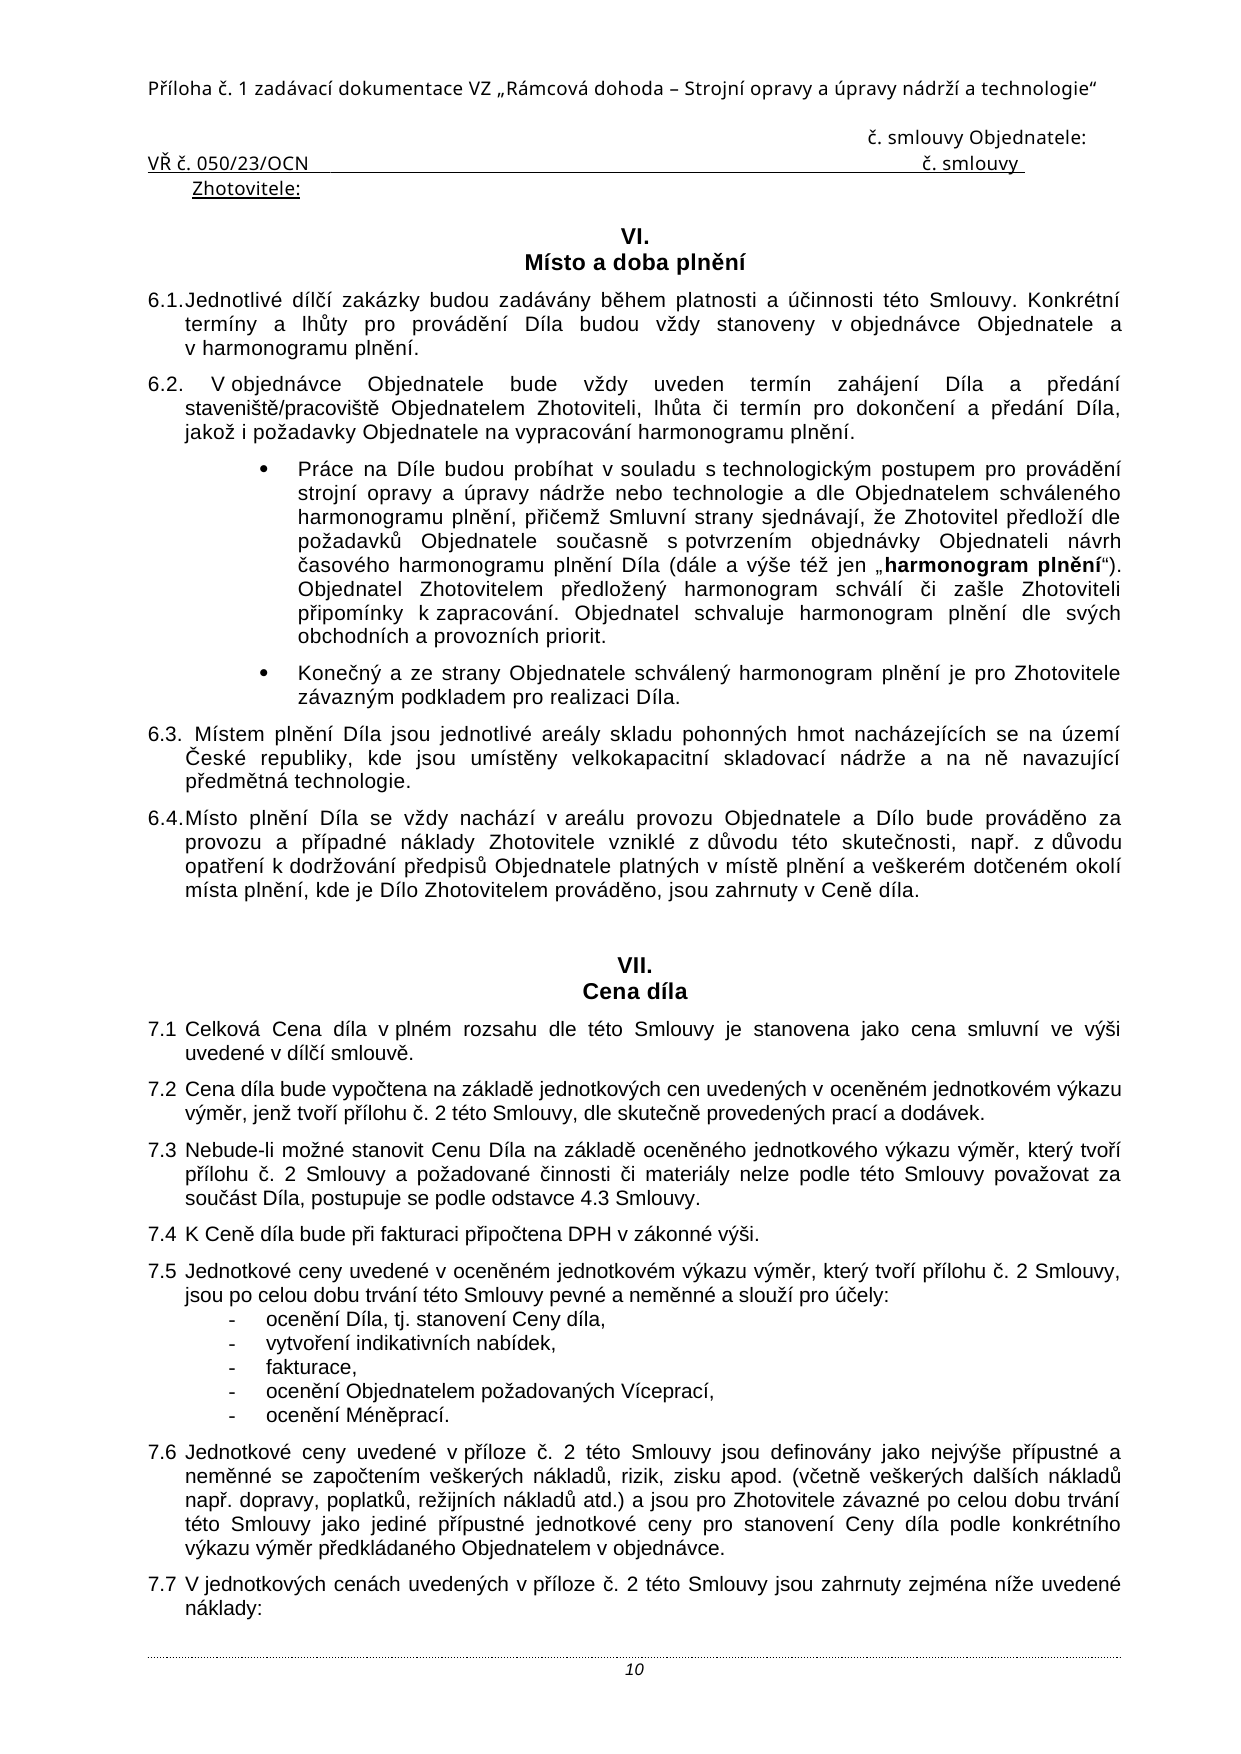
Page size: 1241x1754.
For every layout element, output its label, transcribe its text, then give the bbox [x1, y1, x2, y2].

list Jednotkové ceny uvedené v oceněném jednotkovém výkazu výměr, který tvoří přílohu č. 2 Smlouvy, jsou po celou dobu trvání této Smlouvy pevné a neměnné a slouží pro účely: [148, 1258, 1122, 1306]
list Celková Cena díla v plném rozsahu dle této Smlouvy je stanovena jako cena smluvní ve výši uvedené v dílčí smlouvě. [148, 1017, 1122, 1065]
list Místem plnění Díla jsou jednotlivé areály skladu pohonných hmot nacházejících se na území České republiky, kde jsou umístěny velkokapacitní skladovací nádrže a na ně navazující předmětná technologie. [148, 721, 1122, 793]
list Jednotlivé dílčí zakázky budou zadávány během platnosti a účinnosti této Smlouvy. Konkrétní termíny a lhůty pro provádění Díla budou vždy stanoveny v objednávce Objednatele a v harmonogramu plnění. [148, 288, 1122, 360]
list Cena díla bude vypočtena na základě jednotkových cen uvedených v oceněném jednotkovém výkazu výměr, jenž tvoří přílohu č. 2 této Smlouvy, dle skutečně provedených prací a dodávek. [148, 1077, 1122, 1125]
list fakturace, [228, 1355, 1122, 1379]
text Místo a doba plnění [148, 249, 1122, 275]
list vytvoření indikativních nabídek, [228, 1331, 1122, 1355]
list V jednotkových cenách uvedených v příloze č. 2 této Smlouvy jsou zahrnuty zejména níže uvedené náklady: [148, 1572, 1122, 1620]
list ocenění Díla, tj. stanovení Ceny díla, [228, 1306, 1122, 1331]
text VI. [148, 223, 1122, 249]
list ocenění Objednatelem požadovaných Víceprací, [228, 1379, 1122, 1403]
list Práce na Díle budou probíhat v souladu s technologickým postupem pro provádění strojní opravy a úpravy nádrže nebo technologie a dle Objednatelem schváleného harmonogramu plnění, přičemž Smluvní strany sjednávají, že Zhotovitel předloží dle požadavků Objednatele současně s potvrzením objednávky Objednateli návrh časového harmonogramu plnění Díla (dále a výše též jen „harmonogram plnění“). Objednatel Zhotovitelem předložený harmonogram schválí či zašle Zhotoviteli připomínky k zapracování. Objednatel schvaluje harmonogram plnění dle svých obchodních a provozních priorit. [260, 457, 1122, 648]
list Jednotkové ceny uvedené v příloze č. 2 této Smlouvy jsou definovány jako nejvýše přípustné a neměnné se započtením veškerých nákladů, rizik, zisku apod. (včetně veškerých dalších nákladů např. dopravy, poplatků, režijních nákladů atd.) a jsou pro Zhotovitele závazné po celou dobu trvání této Smlouvy jako jediné přípustné jednotkové ceny pro stanovení Ceny díla podle konkrétního výkazu výměr předkládaného Objednatelem v objednávce. [148, 1440, 1122, 1559]
list Konečný a ze strany Objednatele schválený harmonogram plnění je pro Zhotovitele závazným podkladem pro realizaci Díla. [260, 661, 1122, 709]
text VII. [148, 952, 1122, 978]
list ocenění Méněprací. [228, 1403, 1122, 1427]
list Nebude-li možné stanovit Cenu Díla na základě oceněného jednotkového výkazu výměr, který tvoří přílohu č. 2 Smlouvy a požadované činnosti či materiály nelze podle této Smlouvy považovat za součást Díla, postupuje se podle odstavce 4.3 Smlouvy. [148, 1138, 1122, 1209]
text Cena díla [148, 978, 1122, 1004]
list K Ceně díla bude při fakturaci připočtena DPH v zákonné výši. [148, 1222, 1122, 1246]
list Místo plnění Díla se vždy nachází v areálu provozu Objednatele a Dílo bude prováděno za provozu a případné náklady Zhotovitele vzniklé z důvodu této skutečnosti, např. z důvodu opatření k dodržování předpisů Objednatele platných v místě plnění a veškerém dotčeném okolí místa plnění, kde je Dílo Zhotovitelem prováděno, jsou zahrnuty v Ceně díla. [148, 806, 1122, 902]
list V objednávce Objednatele bude vždy uveden termín zahájení Díla a předání staveniště/pracoviště Objednatelem Zhotoviteli, lhůta či termín pro dokončení a předání Díla, jakož i požadavky Objednatele na vypracování harmonogramu plnění. [148, 372, 1122, 444]
